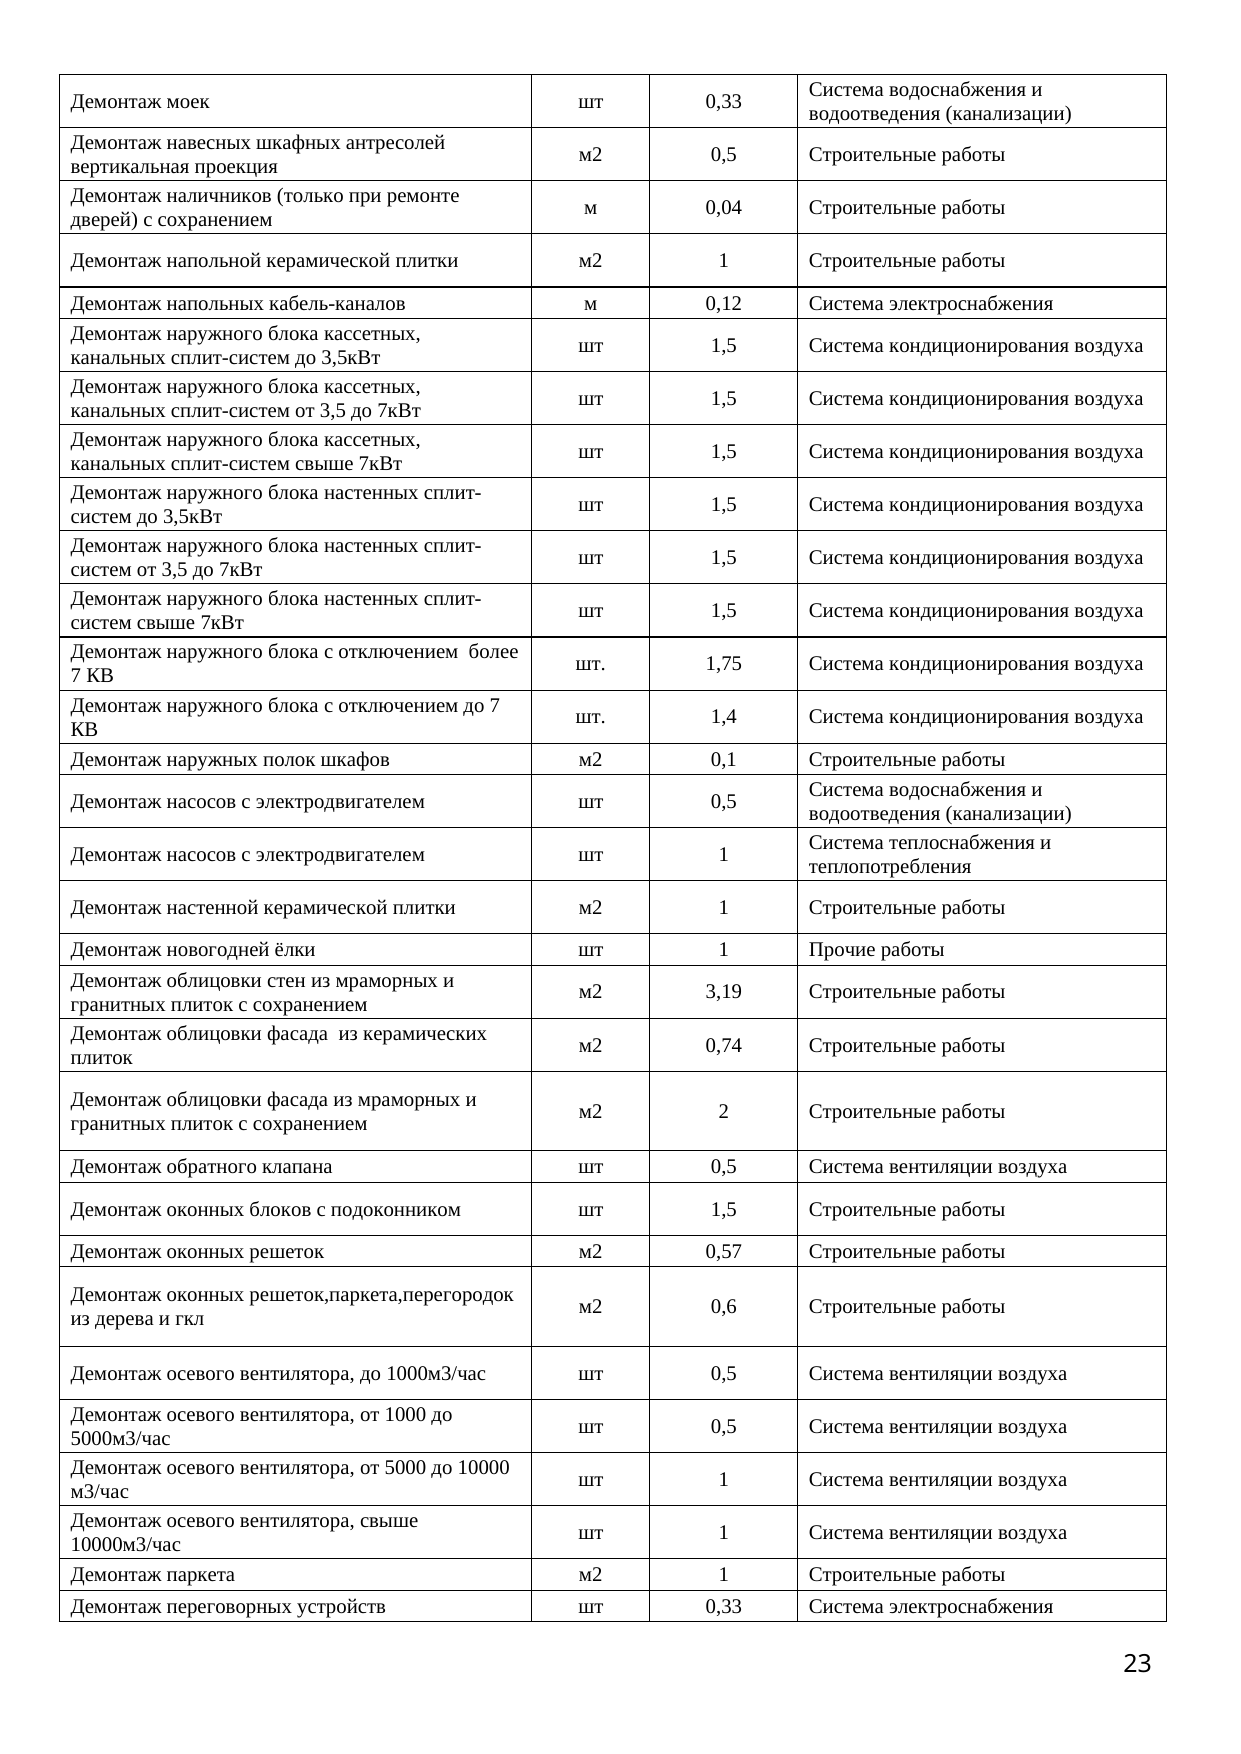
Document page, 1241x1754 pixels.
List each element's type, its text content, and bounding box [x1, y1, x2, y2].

table_cell шт [532, 319, 649, 371]
table_cell Прочие работы [798, 934, 1166, 964]
table_cell 0,5 [650, 128, 797, 180]
table_cell 1 [650, 1559, 797, 1589]
table_cell Система вентиляции воздуха [798, 1400, 1166, 1452]
table_cell Демонтаж осевого вентилятора, от 5000 до 10000 м3/час [60, 1453, 531, 1505]
table_cell Демонтаж облицовки стен из мраморных и гранитных плиток с сохранением [60, 966, 531, 1018]
table_cell 1,75 [650, 638, 797, 689]
table_cell шт [532, 828, 649, 880]
table_cell Демонтаж облицовки фасада из мраморных и гранитных плиток с сохранением [60, 1072, 531, 1150]
table_cell Система кондиционирования воздуха [798, 372, 1166, 424]
table_cell Строительные работы [798, 1236, 1166, 1266]
table_cell Демонтаж осевого вентилятора, свыше 10000м3/час [60, 1506, 531, 1558]
table_cell Демонтаж паркета [60, 1559, 531, 1589]
table_cell Система вентиляции воздуха [798, 1453, 1166, 1505]
table_cell м2 [532, 966, 649, 1018]
table_cell 1,5 [650, 478, 797, 530]
table_cell Демонтаж наружного блока кассетных, канальных сплит-систем свыше 7кВт [60, 425, 531, 477]
table_cell Система кондиционирования воздуха [798, 319, 1166, 371]
table_cell 1,5 [650, 372, 797, 424]
table_cell Строительные работы [798, 128, 1166, 180]
table_cell 1,5 [650, 425, 797, 477]
table_cell Система кондиционирования воздуха [798, 584, 1166, 636]
table_cell м2 [532, 128, 649, 180]
table_cell шт [532, 372, 649, 424]
table_cell Строительные работы [798, 1183, 1166, 1235]
table_cell 1 [650, 234, 797, 286]
table_cell м2 [532, 1236, 649, 1266]
table_cell Демонтаж переговорных устройств [60, 1591, 531, 1621]
table_cell Демонтаж осевого вентилятора, от 1000 до 5000м3/час [60, 1400, 531, 1452]
table_cell шт [532, 1183, 649, 1235]
table_cell шт [532, 1400, 649, 1452]
table_cell м2 [532, 881, 649, 933]
table_cell 0,33 [650, 75, 797, 127]
table_cell Система водоснабжения и водоотведения (канализации) [798, 75, 1166, 127]
table_cell Демонтаж оконных решеток,паркета,перегородок из дерева и гкл [60, 1267, 531, 1346]
table_cell 0,5 [650, 1400, 797, 1452]
table_cell 1 [650, 881, 797, 933]
table_cell 0,5 [650, 1151, 797, 1182]
table_cell Строительные работы [798, 881, 1166, 933]
table_cell Демонтаж навесных шкафных антресолей вертикальная проекция [60, 128, 531, 180]
table_cell Демонтаж наружного блока кассетных, канальных сплит-систем до 3,5кВт [60, 319, 531, 371]
table_cell Строительные работы [798, 1267, 1166, 1346]
table_cell Демонтаж насосов с электродвигателем [60, 775, 531, 827]
table_cell 0,1 [650, 744, 797, 774]
table_cell 1 [650, 1453, 797, 1505]
table_cell м2 [532, 1072, 649, 1150]
table_cell шт [532, 531, 649, 583]
table_cell Демонтаж обратного клапана [60, 1151, 531, 1182]
table_cell шт [532, 584, 649, 636]
table_cell 0,74 [650, 1019, 797, 1071]
table_cell Демонтаж наружного блока настенных сплит-систем свыше 7кВт [60, 584, 531, 636]
table_cell Демонтаж моек [60, 75, 531, 127]
table_cell шт. [532, 638, 649, 689]
table_cell Строительные работы [798, 234, 1166, 286]
table_cell Строительные работы [798, 1072, 1166, 1150]
table_cell 0,33 [650, 1591, 797, 1621]
table_cell Строительные работы [798, 1019, 1166, 1071]
table_cell Строительные работы [798, 181, 1166, 233]
table_cell 1 [650, 828, 797, 880]
table_cell Строительные работы [798, 744, 1166, 774]
table_cell 2 [650, 1072, 797, 1150]
table_cell 1,5 [650, 584, 797, 636]
table_cell 1 [650, 934, 797, 964]
table_cell Строительные работы [798, 966, 1166, 1018]
table_cell 0,12 [650, 288, 797, 318]
table_cell 1,4 [650, 691, 797, 743]
table_cell Система вентиляции воздуха [798, 1506, 1166, 1558]
table_cell Демонтаж напольной керамической плитки [60, 234, 531, 286]
table_cell Система кондиционирования воздуха [798, 638, 1166, 689]
table_cell Система теплоснабжения и теплопотребления [798, 828, 1166, 880]
table_cell 3,19 [650, 966, 797, 1018]
table_cell шт [532, 478, 649, 530]
table_cell м2 [532, 744, 649, 774]
table_cell м2 [532, 1019, 649, 1071]
table_cell Система водоснабжения и водоотведения (канализации) [798, 775, 1166, 827]
table_cell 0,5 [650, 1347, 797, 1399]
table_cell 1 [650, 1506, 797, 1558]
table_cell Демонтаж наружного блока с отключением до 7 КВ [60, 691, 531, 743]
table_cell 1,5 [650, 531, 797, 583]
table_cell шт [532, 425, 649, 477]
table_cell Система кондиционирования воздуха [798, 531, 1166, 583]
table_cell м2 [532, 1559, 649, 1589]
table_cell м2 [532, 1267, 649, 1346]
table_cell м2 [532, 234, 649, 286]
table_cell Демонтаж наличников (только при ремонте дверей) с сохранением [60, 181, 531, 233]
table_cell шт [532, 75, 649, 127]
table_cell Демонтаж напольных кабель-каналов [60, 288, 531, 318]
table_cell Система кондиционирования воздуха [798, 691, 1166, 743]
table_cell Демонтаж наружного блока настенных сплит-систем от 3,5 до 7кВт [60, 531, 531, 583]
table_cell 0,5 [650, 775, 797, 827]
table_cell Строительные работы [798, 1559, 1166, 1589]
table_cell 1,5 [650, 1183, 797, 1235]
table_cell 0,57 [650, 1236, 797, 1266]
table_cell Демонтаж новогодней ёлки [60, 934, 531, 964]
table_cell Демонтаж оконных решеток [60, 1236, 531, 1266]
table_cell шт [532, 1453, 649, 1505]
table_cell шт. [532, 691, 649, 743]
table_cell Демонтаж оконных блоков с подоконником [60, 1183, 531, 1235]
table_cell Система электроснабжения [798, 1591, 1166, 1621]
table_cell шт [532, 775, 649, 827]
table_cell м [532, 288, 649, 318]
table_cell Демонтаж наружного блока с отключением более 7 КВ [60, 638, 531, 689]
table_cell шт [532, 1506, 649, 1558]
table_cell Система вентиляции воздуха [798, 1151, 1166, 1182]
table_cell Демонтаж осевого вентилятора, до 1000м3/час [60, 1347, 531, 1399]
table_cell шт [532, 1347, 649, 1399]
table_cell 1,5 [650, 319, 797, 371]
table_cell Система вентиляции воздуха [798, 1347, 1166, 1399]
table_cell Демонтаж наружного блока кассетных, канальных сплит-систем от 3,5 до 7кВт [60, 372, 531, 424]
table_cell шт [532, 934, 649, 964]
table_cell шт [532, 1591, 649, 1621]
table_cell Система кондиционирования воздуха [798, 478, 1166, 530]
table_cell Система кондиционирования воздуха [798, 425, 1166, 477]
table_cell м [532, 181, 649, 233]
table_cell Демонтаж наружных полок шкафов [60, 744, 531, 774]
table_cell Демонтаж облицовки фасада из керамических плиток [60, 1019, 531, 1071]
table_cell шт [532, 1151, 649, 1182]
table_cell Демонтаж насосов с электродвигателем [60, 828, 531, 880]
table_cell 0,6 [650, 1267, 797, 1346]
table_cell Демонтаж настенной керамической плитки [60, 881, 531, 933]
table_cell 0,04 [650, 181, 797, 233]
table_cell Система электроснабжения [798, 288, 1166, 318]
table_cell Демонтаж наружного блока настенных сплит-систем до 3,5кВт [60, 478, 531, 530]
